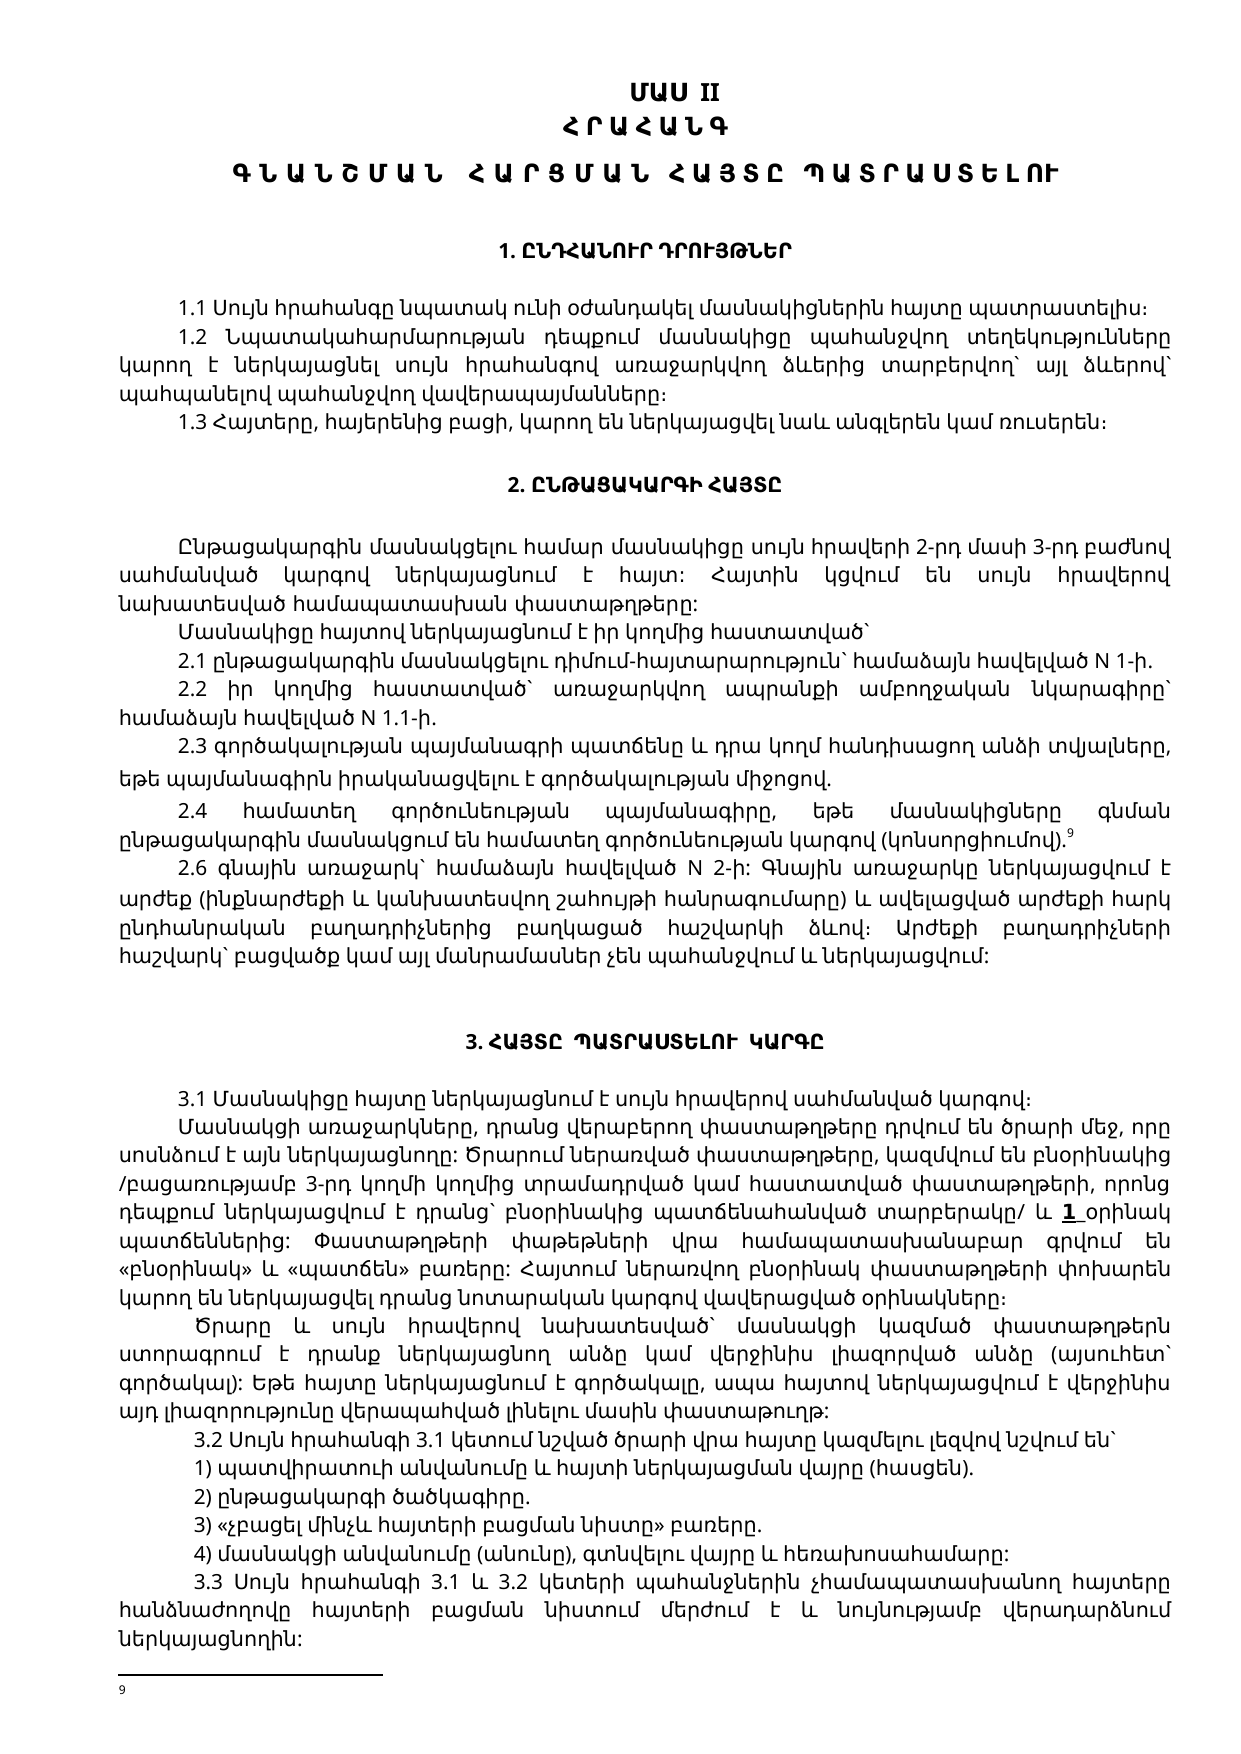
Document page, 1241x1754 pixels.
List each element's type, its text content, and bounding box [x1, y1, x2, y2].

text 1.1 Սույն հրահանգը նպատակ ունի օժանդակել մասնակիցներին հայտը պատրաստելիս։ [118, 293, 1171, 322]
text Գ Ն Ա Ն Շ Մ Ա Ն Հ Ա Ր Ց Մ Ա Ն Հ Ա Յ Տ Ը Պ Ա Տ Ր Ա Ս Տ Ե Լ ՈՒ [118, 156, 1172, 190]
text 2.1 ընթացակարգին մասնակցելու դիմում-հայտարարություն` համաձայն հավելված N 1-ի. [118, 646, 1171, 674]
text 2.3 գործակալության պայմանագրի պատճենը և դրա կողմ հանդիսացող անձի տվյալները, եթե պայմանագիրն իրականացվելու է գործակալության միջոցով. [118, 731, 1171, 792]
text 1. ԸՆԴՀԱՆՈՒՐ ԴՐՈՒՅԹՆԵՐ [118, 236, 1171, 265]
text ՄԱՍ II [118, 75, 1171, 109]
text 3.2 Սույն հրահանգի 3.1 կետում նշված ծրարի վրա հայտը կազմելու լեզվով նշվում են` [118, 1425, 1171, 1453]
text 3.3 Սույն հրահանգի 3.1 և 3.2 կետերի պահանջներին չհամապատասխանող հայտերը հանձնաժողովը հայտերի բացման նիստում մերժում է և նույնությամբ վերադարձնում ներկայացնողին: [118, 1567, 1171, 1652]
text 2.4 համատեղ գործունեության պայմանագիրը, եթե մասնակիցները գնման ընթացակարգին մասնակցում են համատեղ գործունեության կարգով (կոնսորցիումով). [118, 796, 1171, 853]
text 4) մասնակցի անվանումը (անունը), գտնվելու վայրը և հեռախոսահամարը: [118, 1539, 1171, 1567]
text 1) պատվիրատուի անվանումը և հայտի ներկայացման վայրը (հասցեն). [118, 1453, 1171, 1482]
text 2.6 գնային առաջարկ` համաձայն հավելված N 2-ի: Գնային առաջարկը ներկայացվում է արժեք (ինքնարժեքի և կանխատեսվող շահույթի հանրագումարը) և ավելացված արժեքի հարկ ընդհանրական բաղադրիչներից բաղկացած հաշվարկի ձևով։ Արժեքի բաղադրիչների հաշվարկ` բացվածք կամ այլ մանրամասներ չեն պահանջվում և ներկայացվում: [118, 853, 1171, 970]
text 1.2 Նպատակահարմարության դեպքում մասնակիցը պահանջվող տեղեկությունները կարող է ներկայացնել սույն հրահանգով առաջարկվող ձևերից տարբերվող` այլ ձևերով` պահպանելով պահանջվող վավերապայմանները։ [118, 322, 1171, 407]
text Ընթացակարգին մասնակցելու համար մասնակիցը սույն հրավերի 2-րդ մասի 3-րդ բաժնով սահմանված կարգով ներկայացնում է հայտ: Հայտին կցվում են սույն հրավերով նախատեսված համապատասխան փաստաթղթերը: [118, 532, 1171, 617]
text Մասնակիցը հայտով ներկայացնում է իր կողմից հաստատված` [118, 617, 1171, 646]
text 3) «չբացել մինչև հայտերի բացման նիստը» բառերը. [118, 1510, 1171, 1539]
text 2.2 իր կողմից հաստատված` առաջարկվող ապրանքի ամբողջական նկարագիրը` համաձայն հավելված N 1.1-ի. [118, 674, 1171, 731]
text 2) ընթացակարգի ծածկագիրը. [118, 1482, 1171, 1510]
text Մասնակցի առաջարկները, դրանց վերաբերող փաստաթղթերը դրվում են ծրարի մեջ, որը սոսնձում է այն ներկայացնողը: Ծրարում ներառված փաստաթղթերը, կազմվում են բնօրինակից /բացառությամբ 3-րդ կողմի կողմից տրամադրված կամ հաստատված փաստաթղթերի, որոնց դեպքում ներկայացվում է դրանց` բնօրինակից պատճենահանված տարբերակը/ և 1_օրինակ պատճեններից: Փաստաթղթերի փաթեթների վրա համապատասխանաբար գրվում են «բնօրինակ» և «պատճեն» բառերը: Հայտում ներառվող բնօրինակ փաստաթղթերի փոխարեն կարող են ներկայացվել դրանց նոտարական կարգով վավերացված օրինակները։ [118, 1112, 1171, 1311]
text Հ Ր Ա Հ Ա Ն Գ [118, 109, 1172, 143]
text 3.1 Մասնակիցը հայտը ներկայացնում է սույն հրավերով սահմանված կարգով։ [118, 1084, 1171, 1112]
text 1.3 Հայտերը, հայերենից բացի, կարող են ներկայացվել նաև անգլերեն կամ ռուսերեն։ [118, 407, 1171, 436]
text 3. ՀԱՅՏԸ ՊԱՏՐԱՍՏԵԼՈՒ ԿԱՐԳԸ [118, 1027, 1171, 1055]
text 2. ԸՆԹԱՑԱԿԱՐԳԻ ՀԱՅՏԸ [118, 470, 1171, 498]
text Ծրարը և սույն հրավերով նախատեսված` մասնակցի կազմած փաստաթղթերն ստորագրում է դրանք ներկայացնող անձը կամ վերջինիս լիազորված անձը (այսուհետ` գործակալ): Եթե հայտը ներկայացնում է գործակալը, ապա հայտով ներկայացվում է վերջինիս այդ լիազորությունը վերապահված լինելու մասին փաստաթուղթ: [118, 1311, 1171, 1425]
